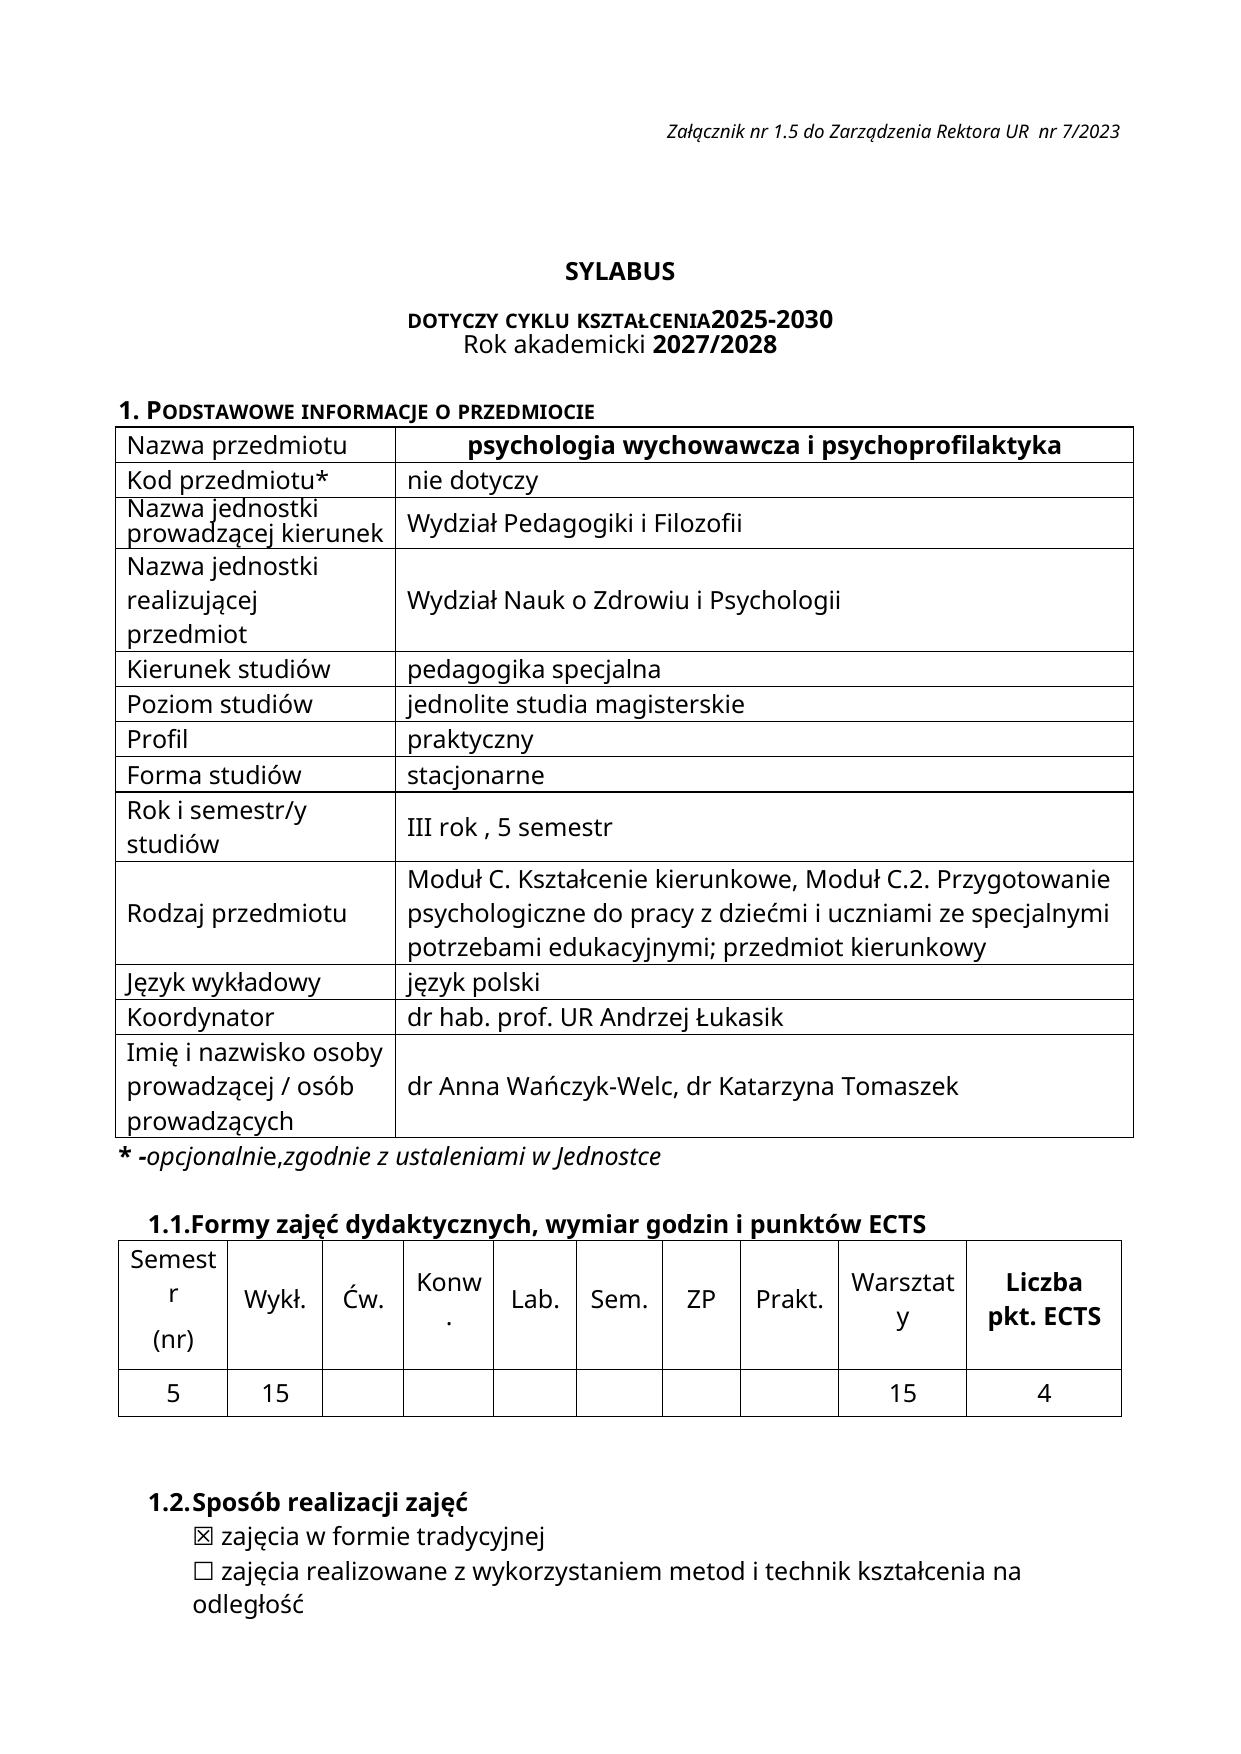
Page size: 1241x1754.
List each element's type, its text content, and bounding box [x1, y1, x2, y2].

table_cell [741, 1370, 838, 1416]
text dotyczy cyklu kształcenia2025-2030 [118, 308, 1122, 333]
table_cell język polski [396, 965, 1133, 999]
table_header psychologia wychowawcza i psychoprofilaktyka [396, 428, 1133, 462]
text ☒ zajęcia w formie tradycyjnej [192, 1519, 1122, 1553]
table_cell III rok , 5 semestr [396, 793, 1133, 861]
table_cell [494, 1370, 576, 1416]
table_cell Moduł C. Kształcenie kierunkowe, Moduł C.2. Przygotowanie psychologiczne do pracy z dziećmi i uczniami ze specjalnymi potrzebami edukacyjnymi; przedmiot kierunkowy [396, 862, 1133, 964]
text 1. Podstawowe informacje o przedmiocie [118, 392, 1122, 426]
text 1.1.Formy zajęć dydaktycznych, wymiar godzin i punktów ECTS [148, 1206, 1122, 1240]
table_cell Język wykładowy [116, 965, 395, 999]
table_header ZP [663, 1241, 740, 1369]
table_cell [577, 1370, 662, 1416]
table_header Ćw. [323, 1241, 403, 1369]
table_header Lab. [494, 1241, 576, 1369]
table_cell Rok i semestr/y studiów [116, 793, 395, 861]
table_cell nie dotyczy [396, 463, 1133, 497]
text Załącznik nr 1.5 do Zarządzenia Rektora UR nr 7/2023 [118, 118, 1122, 144]
table_cell Nazwa jednostki realizującej przedmiot [116, 549, 395, 651]
text Rok akademicki 2027/2028 [118, 333, 1122, 358]
table_header Nazwa przedmiotu [116, 428, 395, 462]
table_header Sem. [577, 1241, 662, 1369]
table_cell 5 [119, 1370, 227, 1416]
text ☐ zajęcia realizowane z wykorzystaniem metod i technik kształcenia na odległość [192, 1553, 1122, 1621]
text 1.2. Sposób realizacji zajęć [148, 1485, 1122, 1519]
table_cell 4 [967, 1370, 1121, 1416]
table_cell Kod przedmiotu* [116, 463, 395, 497]
table_header Liczba pkt. ECTS [967, 1241, 1121, 1369]
table_cell [404, 1370, 493, 1416]
table_cell Rodzaj przedmiotu [116, 862, 395, 964]
text SYLABUS [118, 253, 1122, 287]
table_cell stacjonarne [396, 757, 1133, 791]
table_cell praktyczny [396, 722, 1133, 756]
table_cell [663, 1370, 740, 1416]
table_cell Wydział Nauk o Zdrowiu i Psychologii [396, 549, 1133, 651]
table_cell 15 [839, 1370, 966, 1416]
table_header Wykł. [228, 1241, 322, 1369]
table_header Prakt. [741, 1241, 838, 1369]
table_cell [323, 1370, 403, 1416]
table_cell Koordynator [116, 1000, 395, 1034]
table_cell Profil [116, 722, 395, 756]
table_cell Nazwa jednostki prowadzącej kierunek [116, 498, 395, 548]
table_cell Poziom studiów [116, 687, 395, 721]
table_header Konw. [404, 1241, 493, 1369]
table_cell Kierunek studiów [116, 652, 395, 686]
table_cell Wydział Pedagogiki i Filozofii [396, 498, 1133, 548]
table_header Warsztaty [839, 1241, 966, 1369]
table_cell Forma studiów [116, 757, 395, 791]
table_cell dr hab. prof. UR Andrzej Łukasik [396, 1000, 1133, 1034]
table_header Semestr (nr) [119, 1241, 227, 1369]
table_cell jednolite studia magisterskie [396, 687, 1133, 721]
table_cell pedagogika specjalna [396, 652, 1133, 686]
table_cell 15 [228, 1370, 322, 1416]
text * -opcjonalnie,zgodnie z ustaleniami w Jednostce [118, 1138, 1122, 1172]
table_cell Imię i nazwisko osoby prowadzącej / osób prowadzących [116, 1035, 395, 1137]
table_cell dr Anna Wańczyk-Welc, dr Katarzyna Tomaszek [396, 1035, 1133, 1137]
